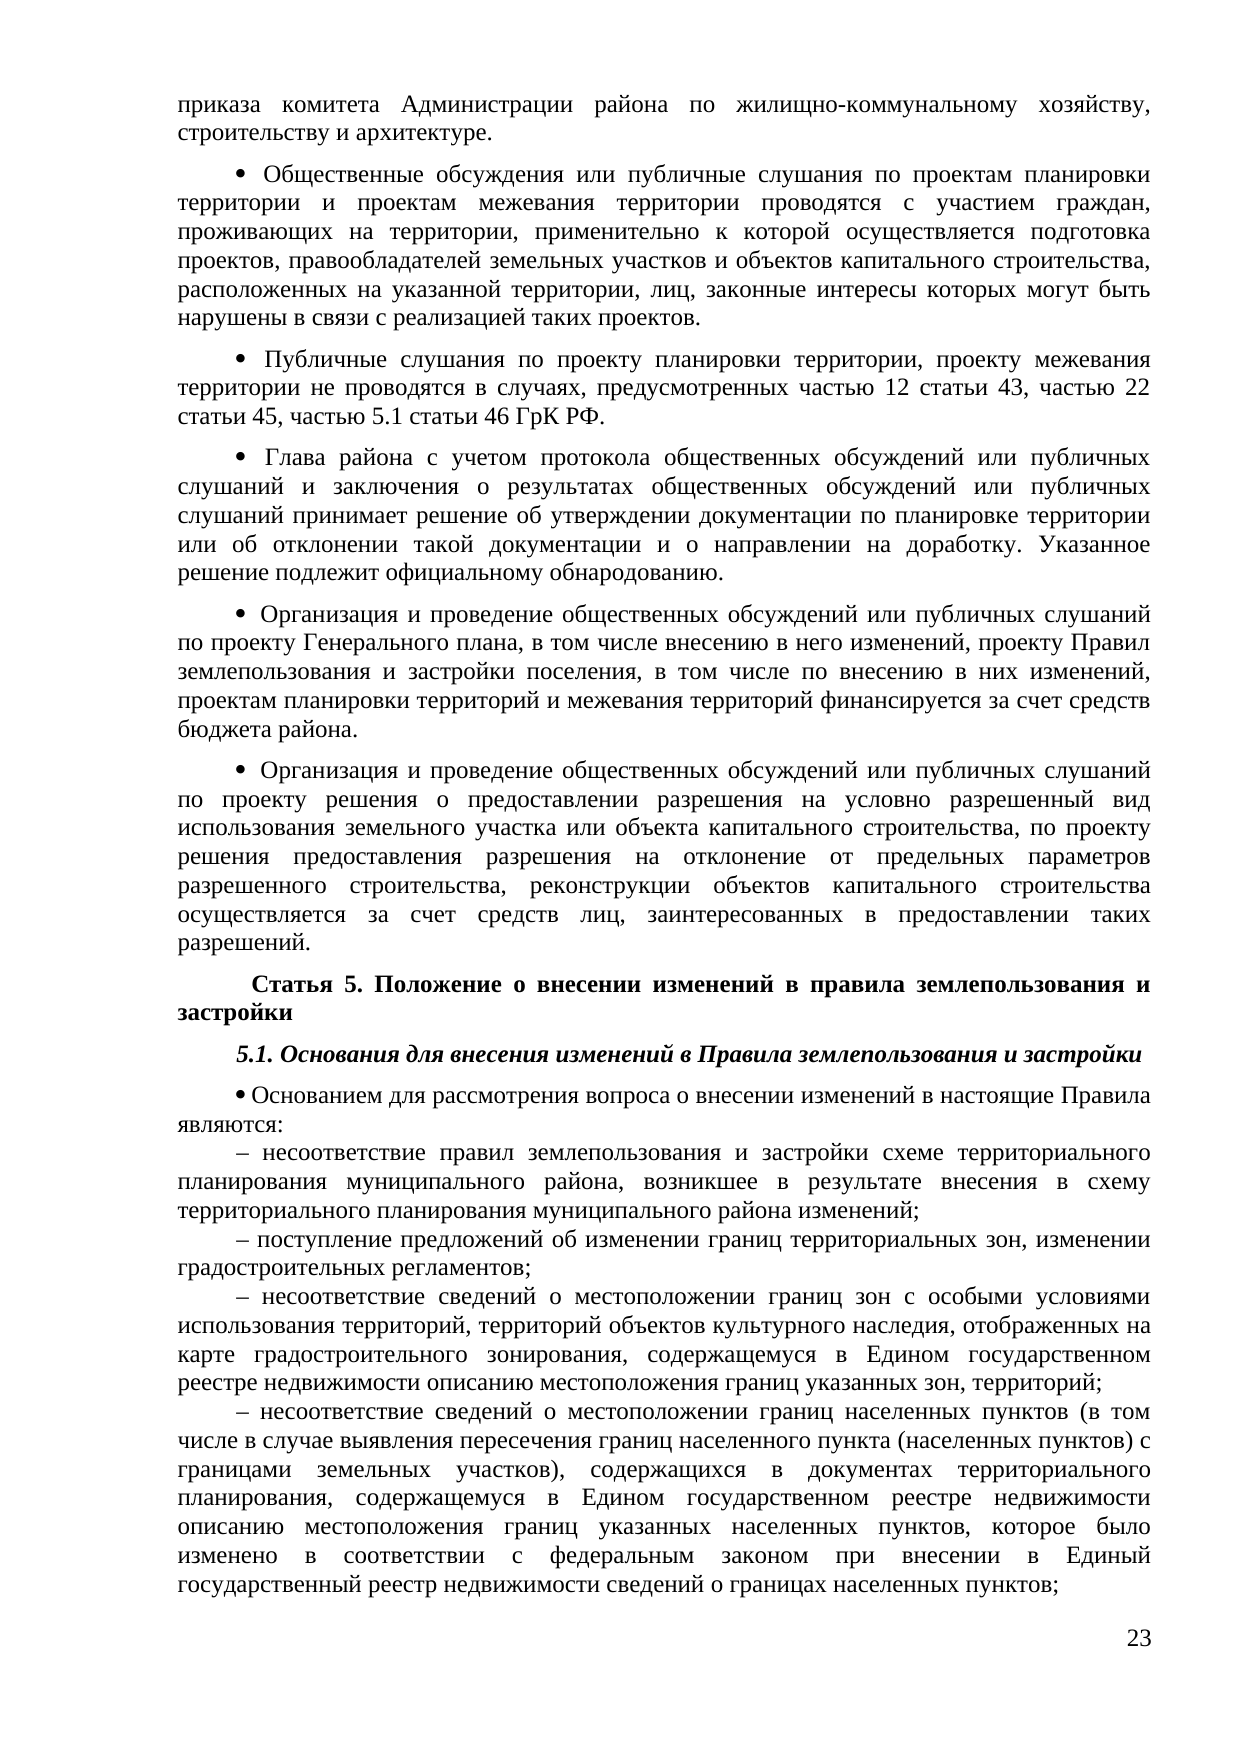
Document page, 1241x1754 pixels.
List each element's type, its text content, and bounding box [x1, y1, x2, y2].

list Глава района с учетом протокола общественных обсуждений или публичных слушаний и заключения о результатах общественных обсуждений или публичных слушаний принимает решение об утверждении документации по планировке территории или об отклонении такой документации и о направлении на доработку. Указанное решение подлежит официальному обнародованию. [177, 442, 1152, 586]
text – несоответствие сведений о местоположении границ зон с особыми условиями использования территорий, территорий объектов культурного наследия, отображенных на карте градостроительного зонирования, содержащемуся в Едином государственном реестре недвижимости описанию местоположения границ указанных зон, территорий; [177, 1281, 1152, 1396]
text 5.1. Основания для внесения изменений в Правила землепользования и застройки [177, 1039, 1152, 1067]
text – несоответствие правил землепользования и застройки схеме территориального планирования муниципального района, возникшее в результате внесения в схему территориального планирования муниципального района изменений; [177, 1137, 1152, 1224]
text – поступление предложений об изменении границ территориальных зон, изменении градостроительных регламентов; [177, 1224, 1152, 1281]
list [177, 89, 1152, 146]
subtitle Статья 5. Положение о внесении изменений в правила землепользования и застройки [177, 969, 1152, 1026]
list Основанием для рассмотрения вопроса о внесении изменений в настоящие Правила являются: [177, 1080, 1152, 1137]
list Общественные обсуждения или публичные слушания по проектам планировки территории и проектам межевания территории проводятся с участием граждан, проживающих на территории, применительно к которой осуществляется подготовка проектов, правообладателей земельных участков и объектов капитального строительства, расположенных на указанной территории, лиц, законные интересы которых могут быть нарушены в связи с реализацией таких проектов. [177, 159, 1152, 331]
list Публичные слушания по проекту планировки территории, проекту межевания территории не проводятся в случаях, предусмотренных частью 12 статьи 43, частью 22 статьи 45, частью 5.1 статьи 46 ГрК РФ. [177, 344, 1152, 430]
list Организация и проведение общественных обсуждений или публичных слушаний по проекту решения о предоставлении разрешения на условно разрешенный вид использования земельного участка или объекта капитального строительства, по проекту решения предоставления разрешения на отклонение от предельных параметров разрешенного строительства, реконструкции объектов капитального строительства осуществляется за счет средств лиц, заинтересованных в предоставлении таких разрешений. [177, 755, 1152, 956]
list Организация и проведение общественных обсуждений или публичных слушаний по проекту Генерального плана, в том числе внесению в него изменений, проекту Правил землепользования и застройки поселения, в том числе по внесению в них изменений, проектам планировки территорий и межевания территорий финансируется за счет средств бюджета района. [177, 599, 1152, 742]
text – несоответствие сведений о местоположении границ населенных пунктов (в том числе в случае выявления пересечения границ населенного пункта (населенных пунктов) с границами земельных участков), содержащихся в документах территориального планирования, содержащемуся в Едином государственном реестре недвижимости описанию местоположения границ указанных населенных пунктов, которое было изменено в соответствии с федеральным законом при внесении в Единый государственный реестр недвижимости сведений о границах населенных пунктов; [177, 1396, 1152, 1597]
